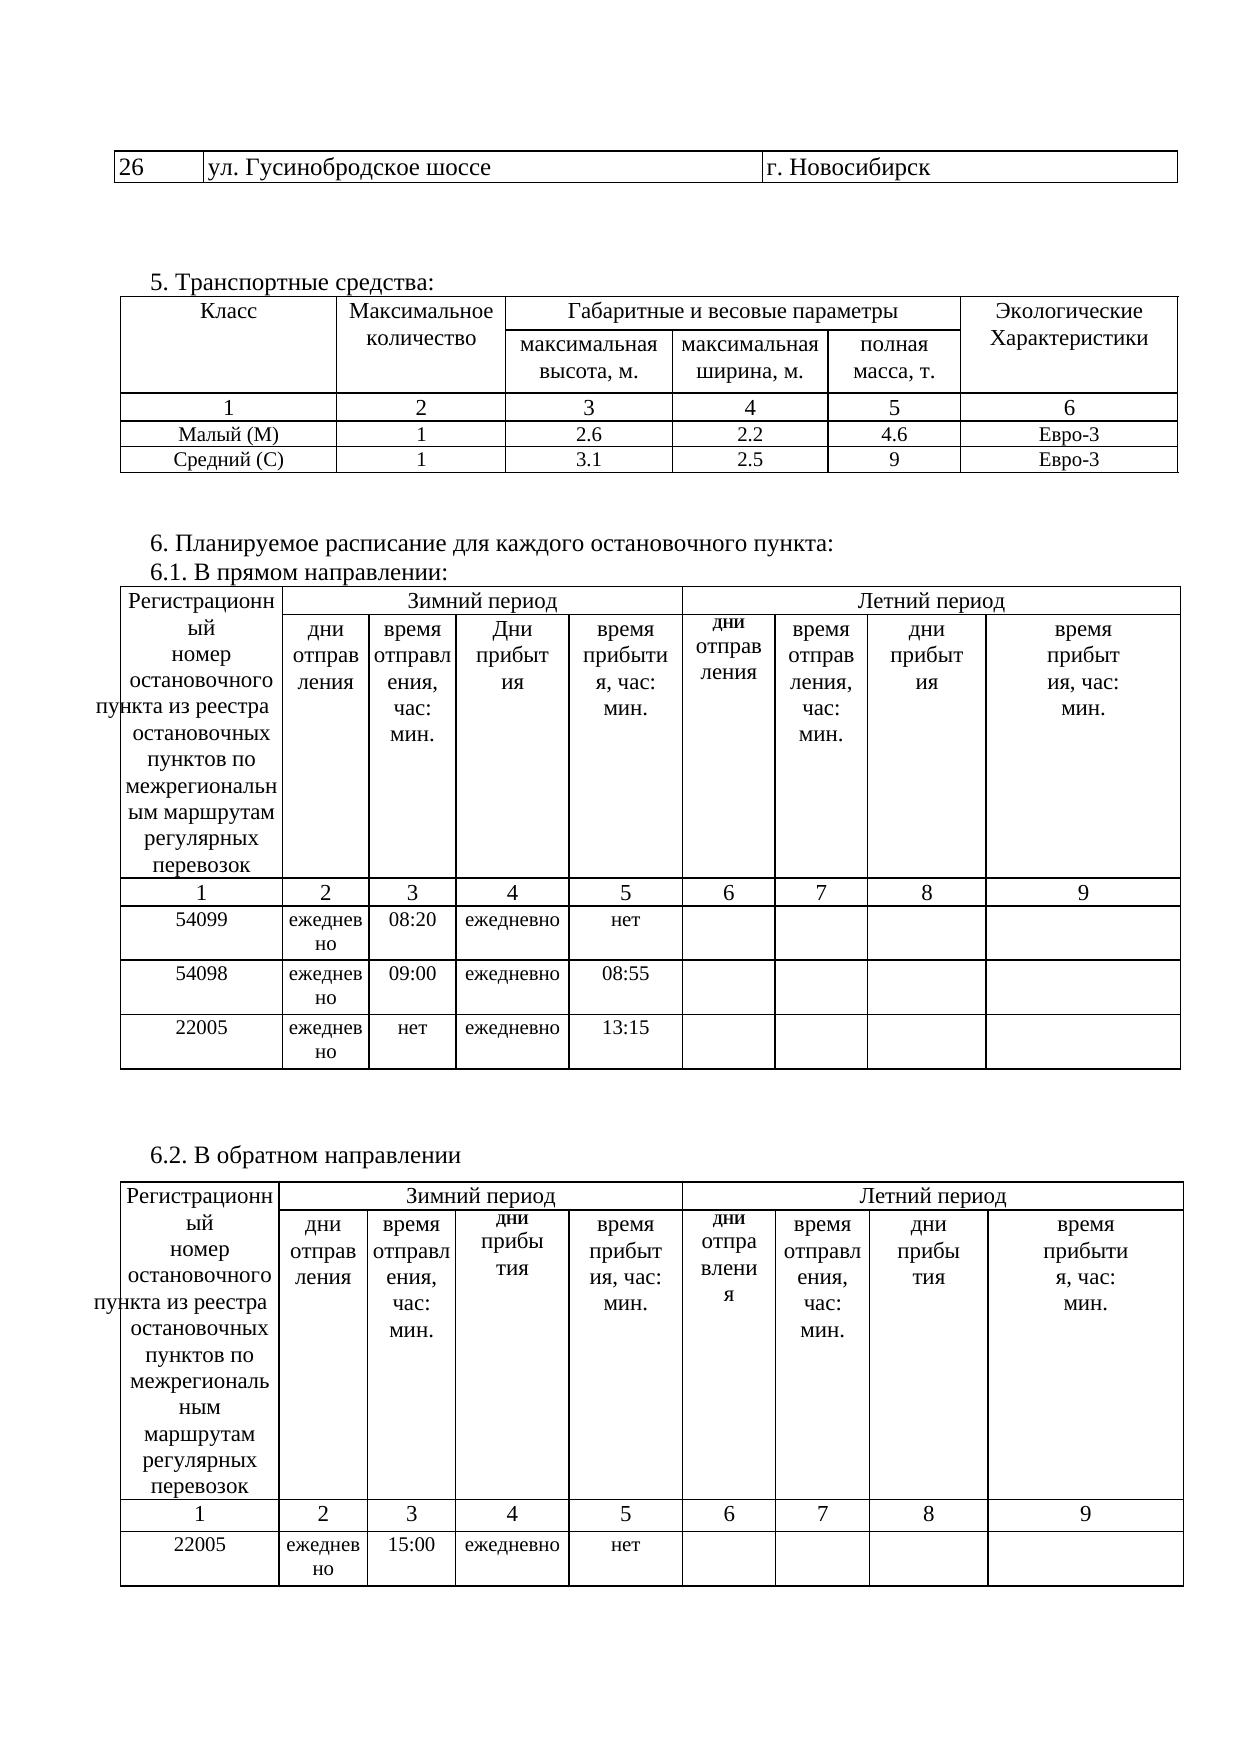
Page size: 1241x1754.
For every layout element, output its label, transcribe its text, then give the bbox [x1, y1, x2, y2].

table_cell 22005 [121, 1015, 282, 1068]
table_cell [776, 907, 867, 959]
table_cell ежедневно [457, 1015, 568, 1068]
table_header Регистрационный номер остановочного пункта из реестра остановочных пунктов по межрегиональным маршрутам регулярных перевозок [121, 587, 282, 877]
table_cell время отправ ления, час: мин. [776, 615, 867, 877]
table_cell 3 [506, 394, 672, 420]
table_cell 4 [456, 1500, 568, 1531]
table_cell время прибыт ия, час: мин. [570, 1211, 682, 1499]
table_cell [776, 1532, 869, 1585]
table_cell время прибыти я, час: мин. [989, 1211, 1183, 1499]
table_header Зимний период [280, 1183, 682, 1209]
table_cell время прибыт ия, час: мин. [987, 615, 1180, 877]
table_header Габаритные и весовые параметры [506, 297, 960, 329]
table_header Летний период [683, 587, 1180, 613]
table_cell 2 [280, 1500, 367, 1531]
table_cell [776, 961, 867, 1014]
table_cell ДНИ отправ ления [683, 615, 774, 877]
table_cell максимальная ширина, м. [673, 331, 827, 392]
table_cell полная масса, т. [829, 331, 960, 392]
table_cell 1 [337, 447, 505, 471]
text 6.1. В прямом направлении: [150, 557, 1090, 586]
table_cell 9 [989, 1500, 1183, 1531]
table_cell Дни прибыт ия [457, 615, 568, 877]
table_cell 15:00 [368, 1532, 455, 1585]
table_cell [776, 1015, 867, 1068]
table_cell дни отправ ления [283, 615, 368, 877]
table_cell 2 [283, 879, 368, 905]
text 6. Планируемое расписание для каждого остановочного пункта: [150, 528, 1090, 557]
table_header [121, 1183, 278, 1499]
table_header Класс [121, 297, 336, 392]
table_cell 3.1 [506, 447, 672, 471]
table_cell 8 [870, 1500, 987, 1531]
table_cell 6 [961, 394, 1177, 420]
table_cell нет [570, 907, 682, 959]
table_cell [987, 1015, 1180, 1068]
table_cell 3 [368, 1500, 455, 1531]
table_cell 9 [829, 447, 960, 471]
table_cell ежедневно [283, 1015, 368, 1068]
table_cell 1 [121, 394, 336, 420]
table_cell Средний (С) [121, 447, 336, 471]
table_header Экологические Характеристики [961, 297, 1177, 392]
table_cell [868, 907, 985, 959]
text 5. Транспортные средства: [150, 267, 1090, 296]
table_cell нет [370, 1015, 455, 1068]
table_cell 1 [337, 422, 505, 446]
table_cell время прибыти я, час: мин. [570, 615, 682, 877]
table_cell ежедневно [457, 961, 568, 1014]
table_cell 26 [115, 152, 203, 181]
table_cell дни прибыт ия [868, 615, 985, 877]
table_cell Евро-3 [961, 422, 1177, 446]
table_cell время отправл ения, час: мин. [368, 1211, 455, 1499]
table_cell 09:00 [370, 961, 455, 1014]
table_cell 22005 [121, 1532, 278, 1585]
table_cell [987, 907, 1180, 959]
text 6.2. В обратном направлении [150, 1140, 1090, 1168]
table_cell 08:55 [570, 961, 682, 1014]
table_cell [683, 907, 774, 959]
table_cell [870, 1532, 987, 1585]
table_cell 9 [987, 879, 1180, 905]
table_cell ежедневно [283, 907, 368, 959]
table_cell 1 [121, 1500, 278, 1531]
table_cell максимальная высота, м. [506, 331, 672, 392]
table_cell ежедневно [283, 961, 368, 1014]
table_cell г. Новосибирск [763, 152, 1177, 181]
table_cell 4 [457, 879, 568, 905]
table_cell [868, 961, 985, 1014]
table_cell 1 [121, 879, 282, 905]
table_cell Евро-3 [961, 447, 1177, 471]
table_cell ежедневно [456, 1532, 568, 1585]
table_cell [868, 1015, 985, 1068]
table_cell ежедневно [457, 907, 568, 959]
table_cell 13:15 [570, 1015, 682, 1068]
table_cell [989, 1532, 1183, 1585]
table_cell 4 [673, 394, 827, 420]
table_cell ДНИ отпра влени я [683, 1211, 775, 1499]
table_cell 4.6 [829, 422, 960, 446]
table_cell ул. Гусинобродское шоссе [204, 152, 762, 181]
table_cell 5 [570, 879, 682, 905]
table_cell 2.5 [673, 447, 827, 471]
table_cell 7 [776, 879, 867, 905]
table_header Максимальное количество [337, 297, 505, 392]
table_cell 08:20 [370, 907, 455, 959]
table_cell 3 [370, 879, 455, 905]
table_cell [683, 1015, 774, 1068]
table_cell дни прибы тия [870, 1211, 987, 1499]
table_cell 5 [829, 394, 960, 420]
table_cell ДНИ прибы тия [456, 1211, 568, 1499]
table_header Летний период [683, 1183, 1183, 1209]
table_cell 5 [570, 1500, 682, 1531]
table_cell 8 [868, 879, 985, 905]
table_cell [683, 1532, 775, 1585]
table_cell 6 [683, 879, 774, 905]
table_cell [683, 961, 774, 1014]
table_cell 54098 [121, 961, 282, 1014]
table_cell 2.2 [673, 422, 827, 446]
table_cell время отправл ения, час: мин. [776, 1211, 869, 1499]
table_cell 2.6 [506, 422, 672, 446]
table_cell нет [570, 1532, 682, 1585]
table_cell время отправл ения, час: мин. [370, 615, 455, 877]
table_cell [987, 961, 1180, 1014]
table_cell 7 [776, 1500, 869, 1531]
table_header Зимний период [283, 587, 682, 613]
table_cell Малый (М) [121, 422, 336, 446]
table_cell 6 [683, 1500, 775, 1531]
table_cell 2 [337, 394, 505, 420]
table_cell ежедневно [280, 1532, 367, 1585]
table_cell 54099 [121, 907, 282, 959]
table_cell дни отправ ления [280, 1211, 367, 1499]
